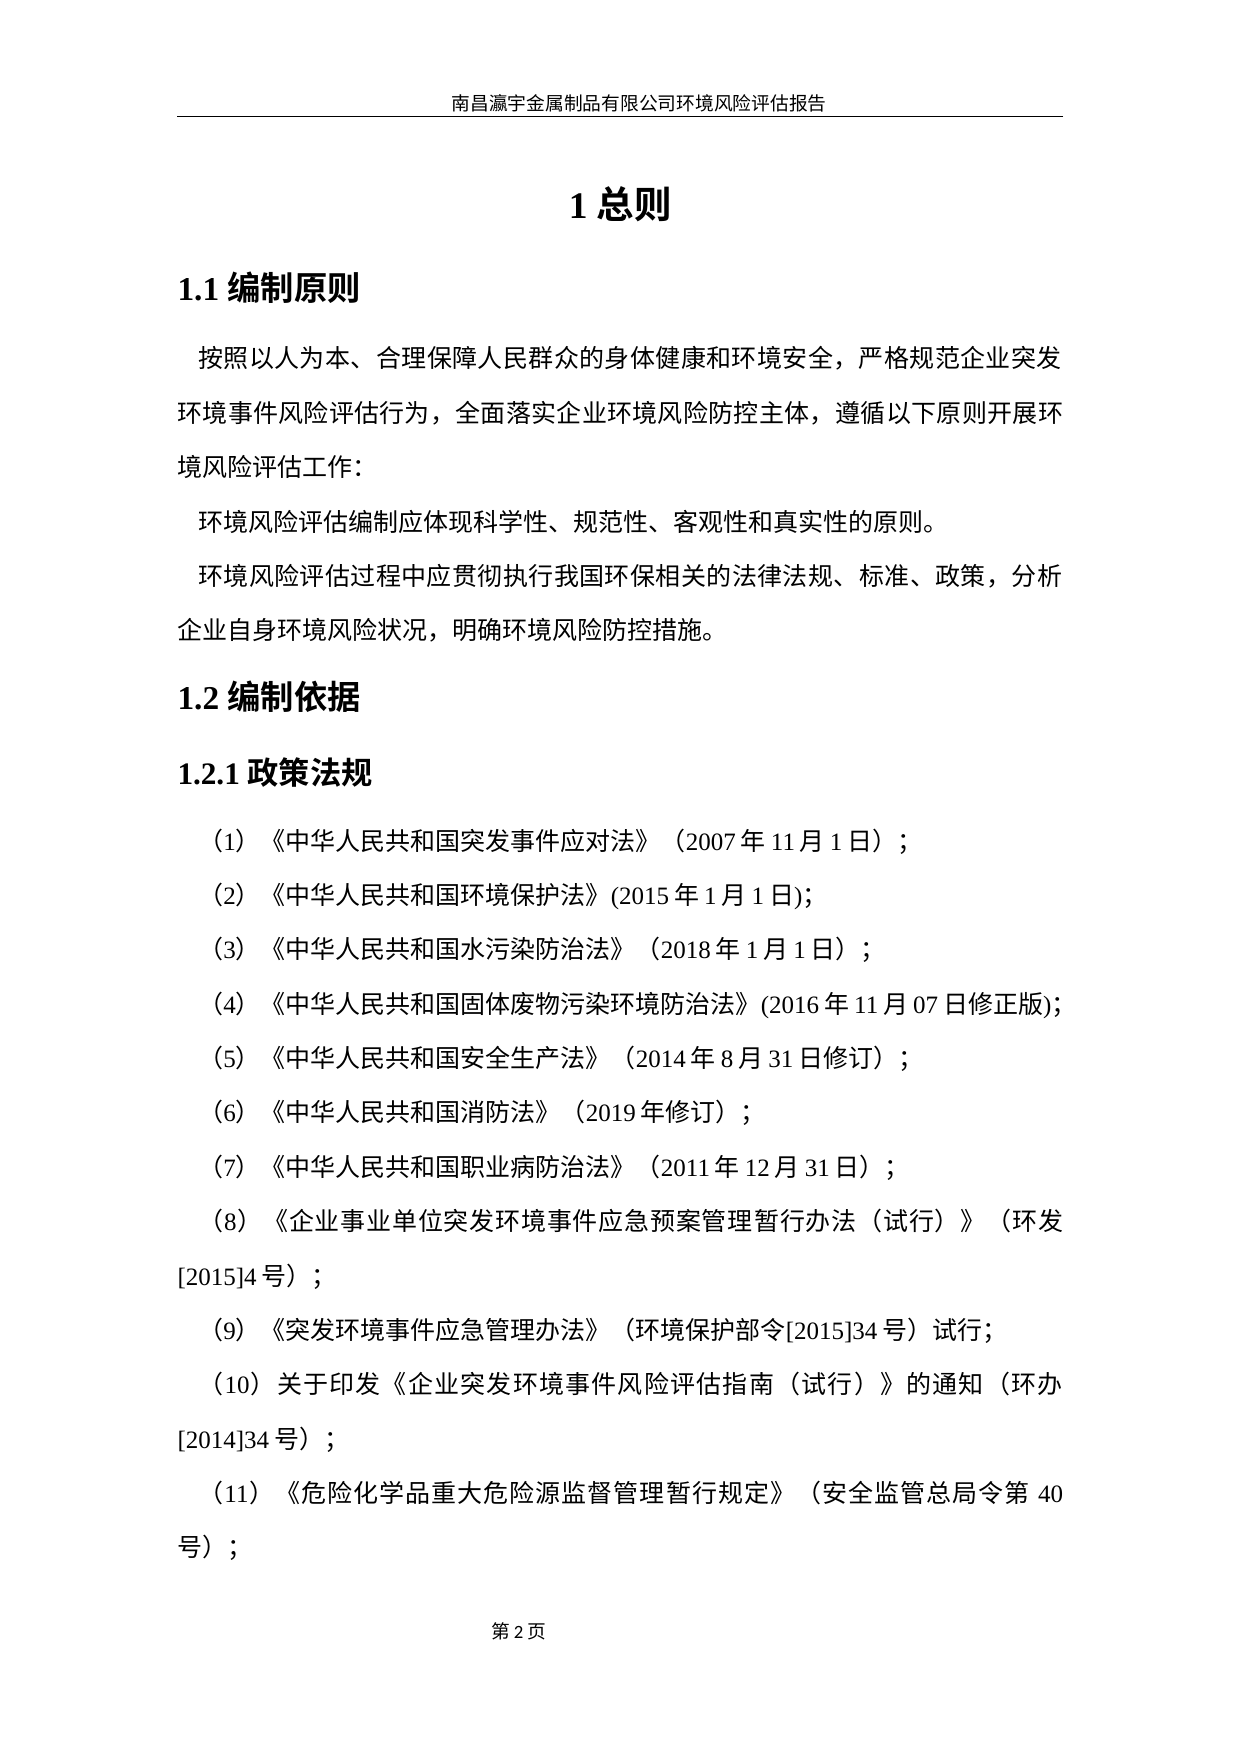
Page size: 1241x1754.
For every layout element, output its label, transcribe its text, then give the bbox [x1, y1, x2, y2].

subtitle 1.1 编制原则 [177, 261, 1063, 310]
subtitle 1.2.1 政策法规 [177, 748, 1063, 793]
text （2）《中华人民共和国环境保护法》(2015年1月1日)； [177, 875, 1063, 912]
text （8）《企业事业单位突发环境事件应急预案管理暂行办法（试行）》（环发[2015]4号）； [177, 1202, 1063, 1292]
subtitle 1.2 编制依据 [177, 670, 1063, 719]
text （3）《中华人民共和国水污染防治法》（2018年1月1日）； [177, 930, 1063, 966]
text 按照以人为本、合理保障人民群众的身体健康和环境安全，严格规范企业突发环境事件风险评估行为，全面落实企业环境风险防控主体，遵循以下原则开展环境风险评估工作： [177, 339, 1063, 484]
text （6）《中华人民共和国消防法》（2019年修订）； [177, 1093, 1063, 1129]
text （11）《危险化学品重大危险源监督管理暂行规定》（安全监管总局令第40号）； [177, 1473, 1063, 1564]
text （4）《中华人民共和国固体废物污染环境防治法》(2016年11月07日修正版)； [177, 984, 1063, 1020]
text 环境风险评估编制应体现科学性、规范性、客观性和真实性的原则。 [177, 502, 1063, 538]
text （5）《中华人民共和国安全生产法》（2014年8月31日修订）； [177, 1038, 1063, 1075]
text （10）关于印发《企业突发环境事件风险评估指南（试行）》的通知（环办[2014]34号）； [177, 1365, 1063, 1455]
subtitle 1 总则 [177, 175, 1063, 229]
text （1）《中华人民共和国突发事件应对法》（2007年11月1日）； [177, 821, 1063, 857]
text （7）《中华人民共和国职业病防治法》（2011年12月31日）； [177, 1147, 1063, 1183]
text 环境风险评估过程中应贯彻执行我国环保相关的法律法规、标准、政策，分析企业自身环境风险状况，明确环境风险防控措施。 [177, 556, 1063, 647]
text （9）《突发环境事件应急管理办法》（环境保护部令[2015]34号）试行； [177, 1310, 1063, 1347]
